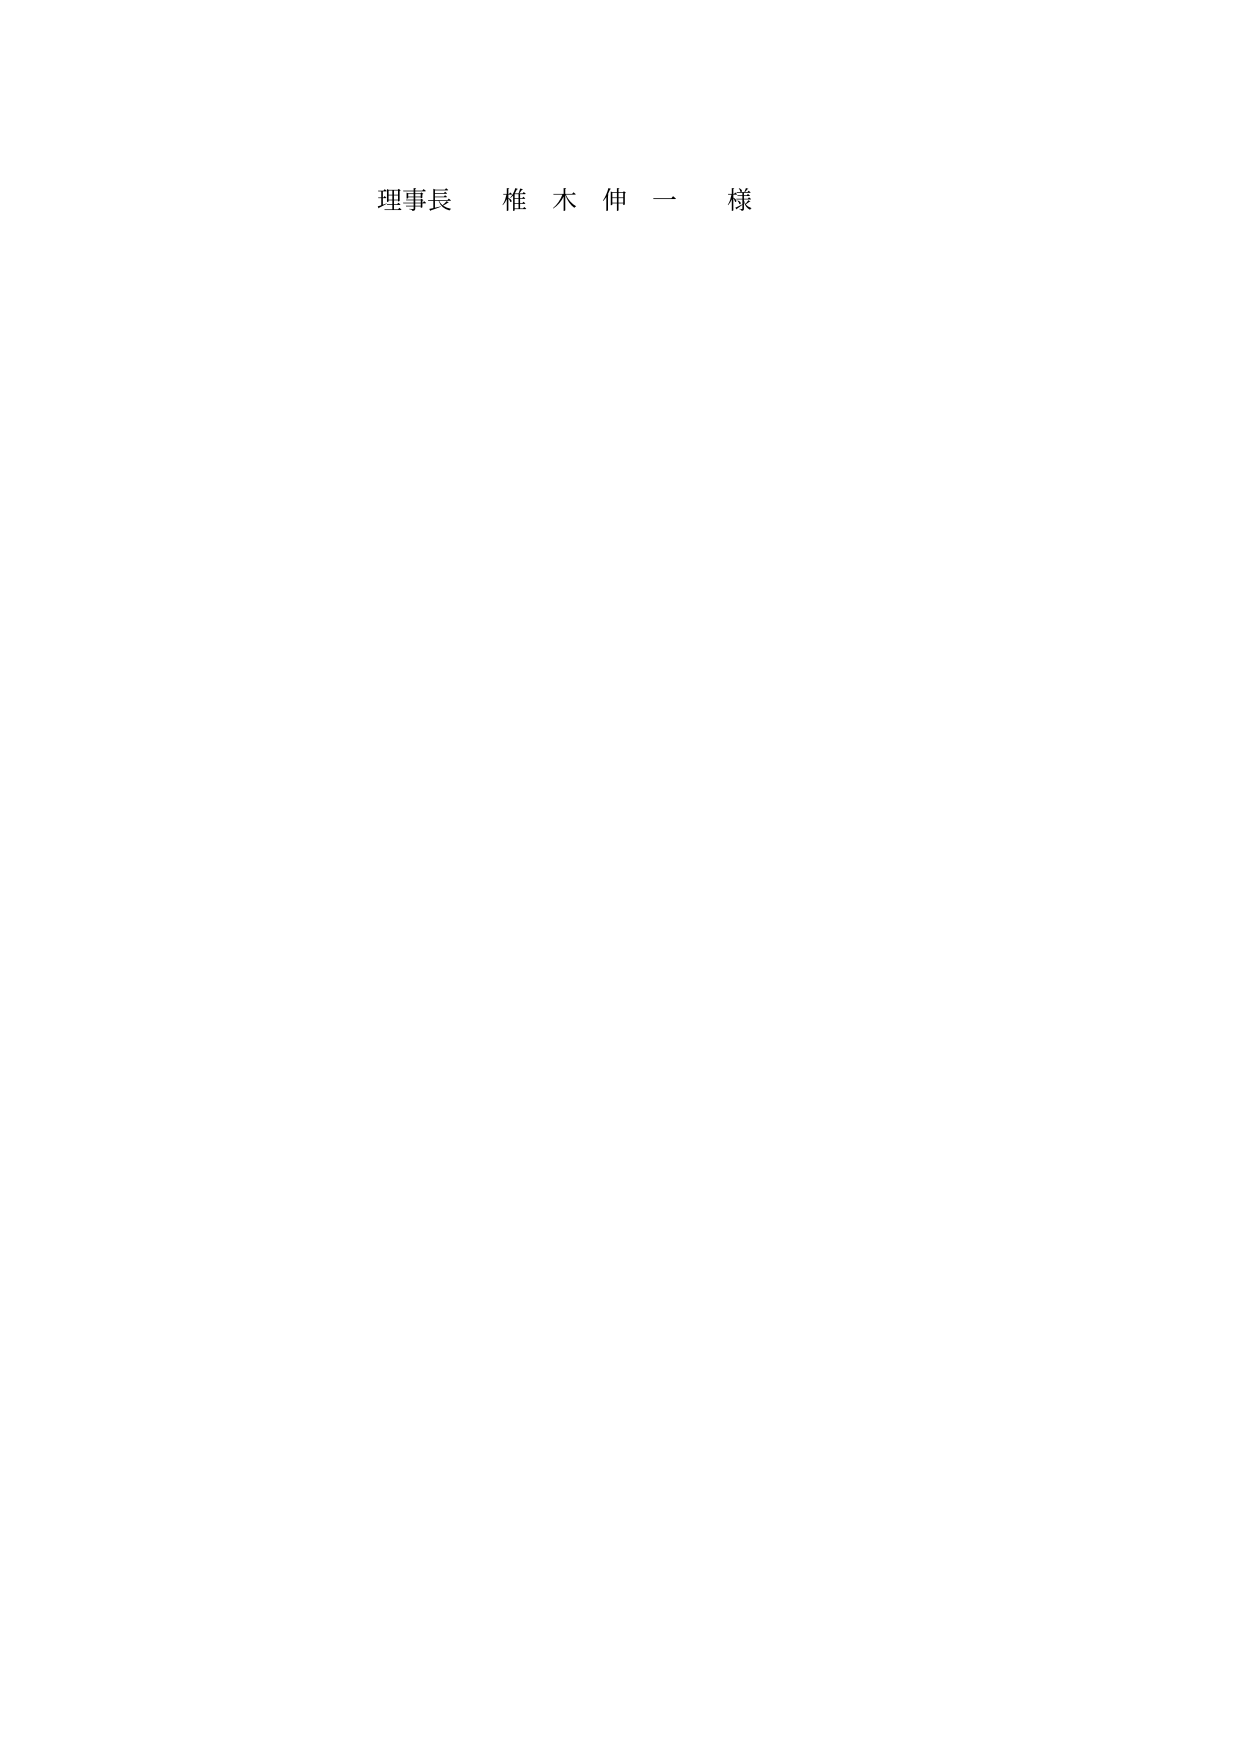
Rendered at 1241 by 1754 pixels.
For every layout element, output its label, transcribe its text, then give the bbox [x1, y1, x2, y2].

text 理事長 椎 木 伸 一 様 [177, 179, 1122, 219]
